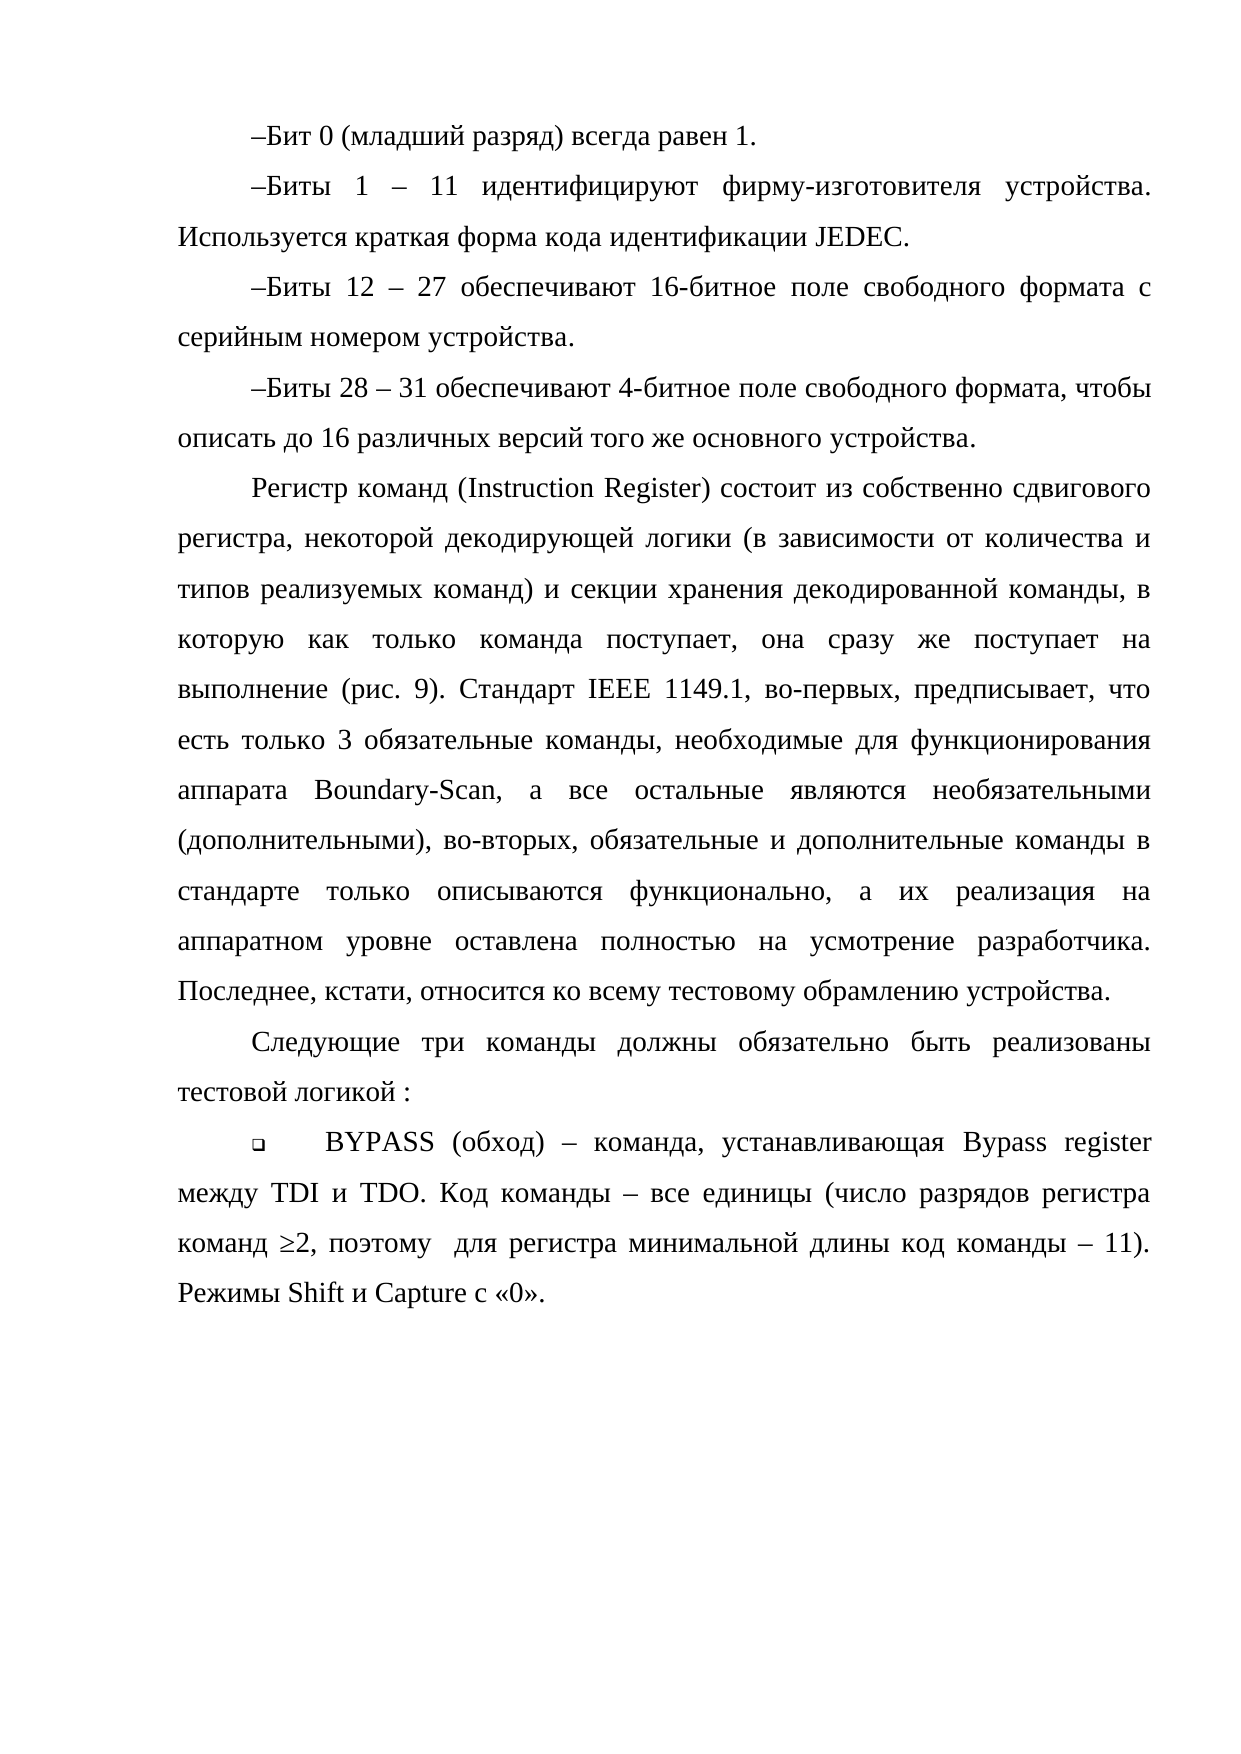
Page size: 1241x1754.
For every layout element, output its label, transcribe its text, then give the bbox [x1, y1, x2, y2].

list Биты 28 – 31 обеспечивают 4-битное поле свободного формата, чтобы описать до 16 различных версий того же основного устройства. [177, 370, 1152, 453]
list Бит 0 (младший разряд) всегда равен 1. [177, 118, 1152, 152]
list Биты 12 – 27 обеспечивают 16-битное поле свободного формата с серийным номером устройства. [177, 269, 1152, 353]
text Регистр команд (Instruction Register) состоит из собственно сдвигового регистра, некоторой декодирующей логики (в зависимости от количества и типов реализуемых команд) и секции хранения декодированной команды, в которую как только команда поступает, она сразу же поступает на выполнение (рис. 9). Стандарт IEEE 1149.1, во-первых, предписывает, что есть только 3 обязательные команды, необходимые для функционирования аппарата Boundary-Scan, а все остальные являются необязательными (дополнительными), во-вторых, обязательные и дополнительные команды в стандарте только описываются функционально, а их реализация на аппаратном уровне оставлена полностью на усмотрение разработчика. Последнее, кстати, относится ко всему тестовому обрамлению устройства. [177, 470, 1152, 1007]
list Биты 1 – 11 идентифицируют фирму-изготовителя устройства. Используется краткая форма кода идентификации JEDEC. [177, 168, 1152, 252]
list BYPASS (обход) – команда, устанавливающая Bypass register между TDI и TDO. Код команды – все единицы (число разрядов регистра команд ≥2, поэтому для регистра минимальной длины код команды – 11). Режимы Shift и Capture с «0». [177, 1124, 1152, 1309]
text Следующие три команды должны обязательно быть реализованы тестовой логикой : [177, 1024, 1152, 1108]
